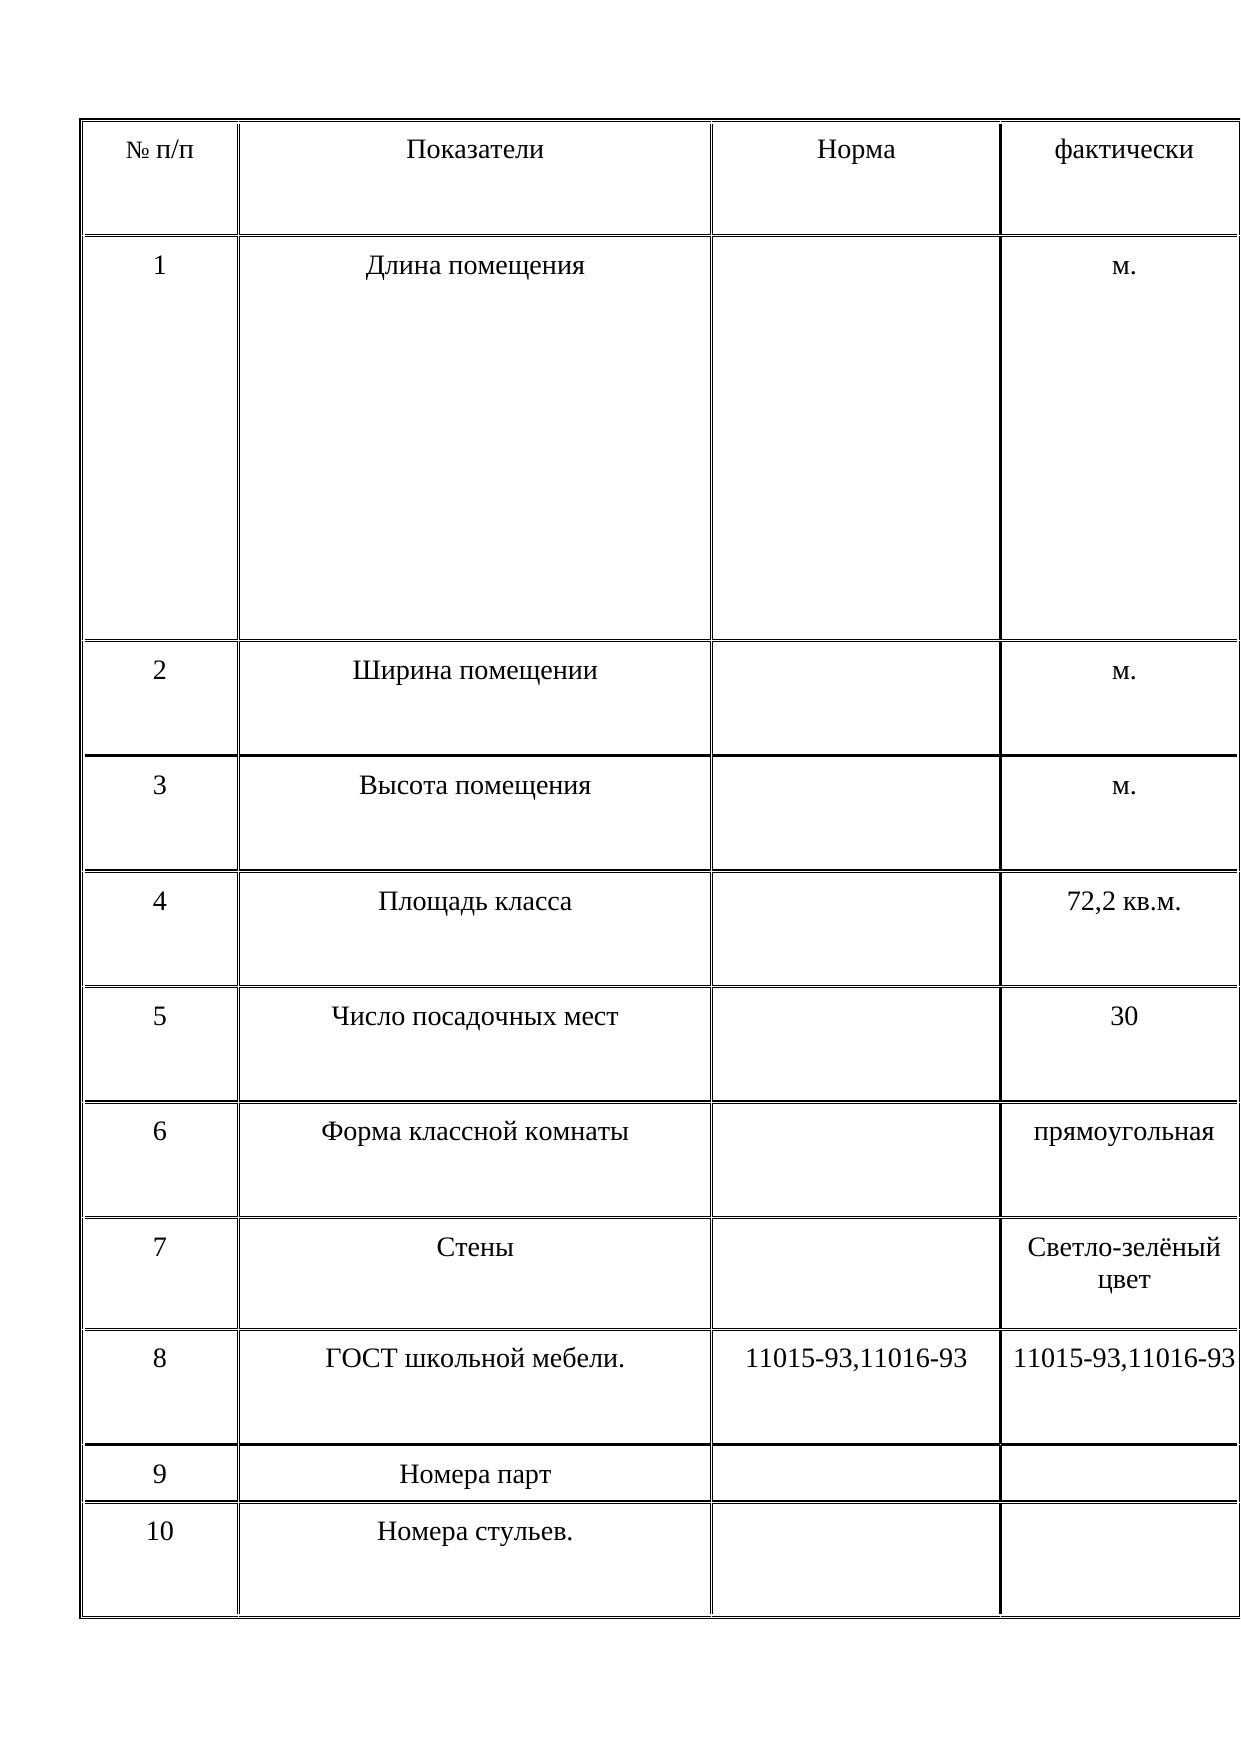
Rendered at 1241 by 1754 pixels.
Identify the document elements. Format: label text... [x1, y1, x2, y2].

table_cell Стены [240, 1219, 710, 1327]
table_cell 9 [81, 1443, 237, 1500]
table_cell 1 [83, 234, 237, 638]
table_cell 7 [81, 1216, 238, 1327]
table_header Норма [712, 122, 1000, 233]
table_cell 6 [83, 1100, 237, 1216]
table_cell [713, 1446, 999, 1500]
table_cell [713, 757, 999, 869]
table_cell [713, 873, 999, 985]
table_cell ГОСТ школьной мебели. [240, 1331, 710, 1443]
table_cell Число посадочных мест [240, 988, 710, 1100]
table_cell 72,2 кв.м. [1002, 869, 1239, 985]
table_cell Форма классной комнаты [240, 1104, 710, 1216]
table_cell м. [1002, 639, 1239, 754]
table_cell [712, 1504, 1000, 1616]
table_cell 4 [83, 869, 237, 985]
table_cell [1000, 1500, 1239, 1616]
table_cell 11015-93,11016-93 [713, 1331, 999, 1443]
table_cell [713, 237, 999, 638]
table_cell Светло-зелёный цвет [1000, 1216, 1240, 1327]
table_cell [713, 1104, 999, 1216]
table_cell м. [1002, 234, 1239, 638]
table_cell 30 [1000, 985, 1240, 1100]
table_cell Номера парт [240, 1446, 710, 1500]
table_cell 10 [83, 1500, 238, 1616]
table_cell [713, 1219, 999, 1327]
table_cell Высота помещения [240, 757, 710, 869]
table_cell 8 [83, 1328, 237, 1443]
table_cell 11015-93,11016-93 [1002, 1328, 1239, 1443]
table_header Показатели [239, 122, 712, 233]
table_cell м. [1002, 754, 1239, 869]
table_cell 2 [83, 639, 237, 754]
table_header фактически [1000, 122, 1239, 233]
table_cell Ширина помещении [240, 642, 710, 754]
table_cell [713, 988, 999, 1100]
table_cell Номера стульев. [239, 1504, 712, 1616]
table_header № п/п [83, 122, 238, 233]
table_cell Длина помещения [240, 237, 710, 638]
table_cell [1002, 1443, 1240, 1500]
table_cell Площадь класса [240, 873, 710, 985]
table_cell прямоугольная [1002, 1100, 1239, 1216]
table_cell 3 [83, 754, 237, 869]
table_cell [713, 642, 999, 754]
table_cell 5 [81, 985, 238, 1100]
